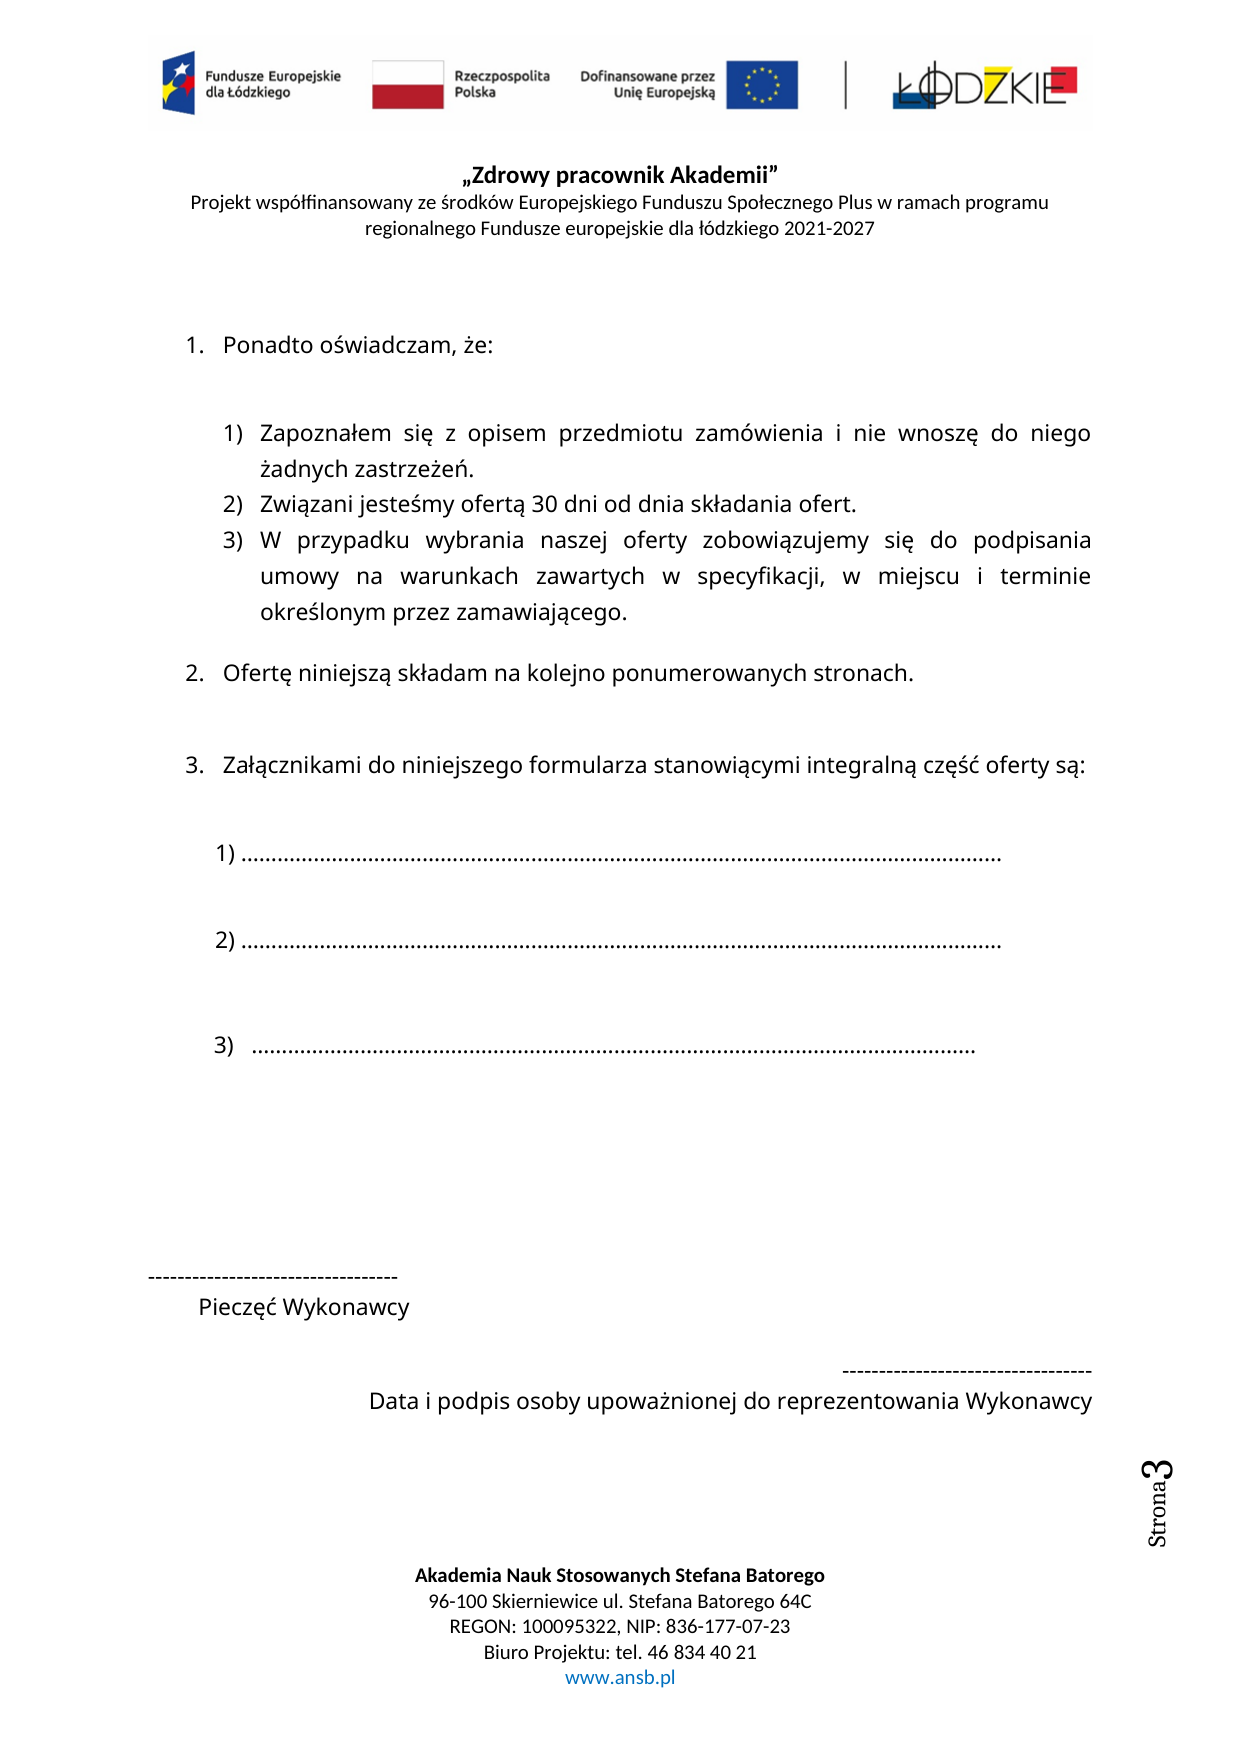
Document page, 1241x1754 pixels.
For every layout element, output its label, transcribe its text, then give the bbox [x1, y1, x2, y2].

list Zapoznałem się z opisem przedmiotu zamówienia i nie wnoszę do niego żadnych zastrzeżeń. [223, 417, 1093, 484]
list Związani jesteśmy ofertą 30 dni od dnia składania ofert. [223, 488, 1093, 520]
list ---------------------------------- [148, 1260, 1093, 1291]
list Ofertę niniejszą składam na kolejno ponumerowanych stronach. [185, 657, 1093, 688]
list W przypadku wybrania naszej oferty zobowiązujemy się do podpisania umowy na warunkach zawartych w specyfikacji, w miejscu i terminie określonym przez zamawiającego. [223, 524, 1093, 627]
list 1) ……………………………………………………………………………………………………………… [215, 837, 1093, 868]
list ………………………………………………………………………………………………………… [213, 1028, 1093, 1060]
picture [147, 35, 1093, 131]
list 2) ……………………………………………………………………………………………………………… [215, 924, 1093, 956]
list Załącznikami do niniejszego formularza stanowiącymi integralną część oferty są: [185, 749, 1093, 781]
list Ponadto oświadczam, że: [185, 329, 1093, 360]
list Pieczęć Wykonawcy [162, 1291, 1093, 1322]
list ---------------------------------- [148, 1353, 1093, 1385]
list Data i podpis osoby upoważnionej do reprezentowania Wykonawcy [148, 1385, 1093, 1416]
